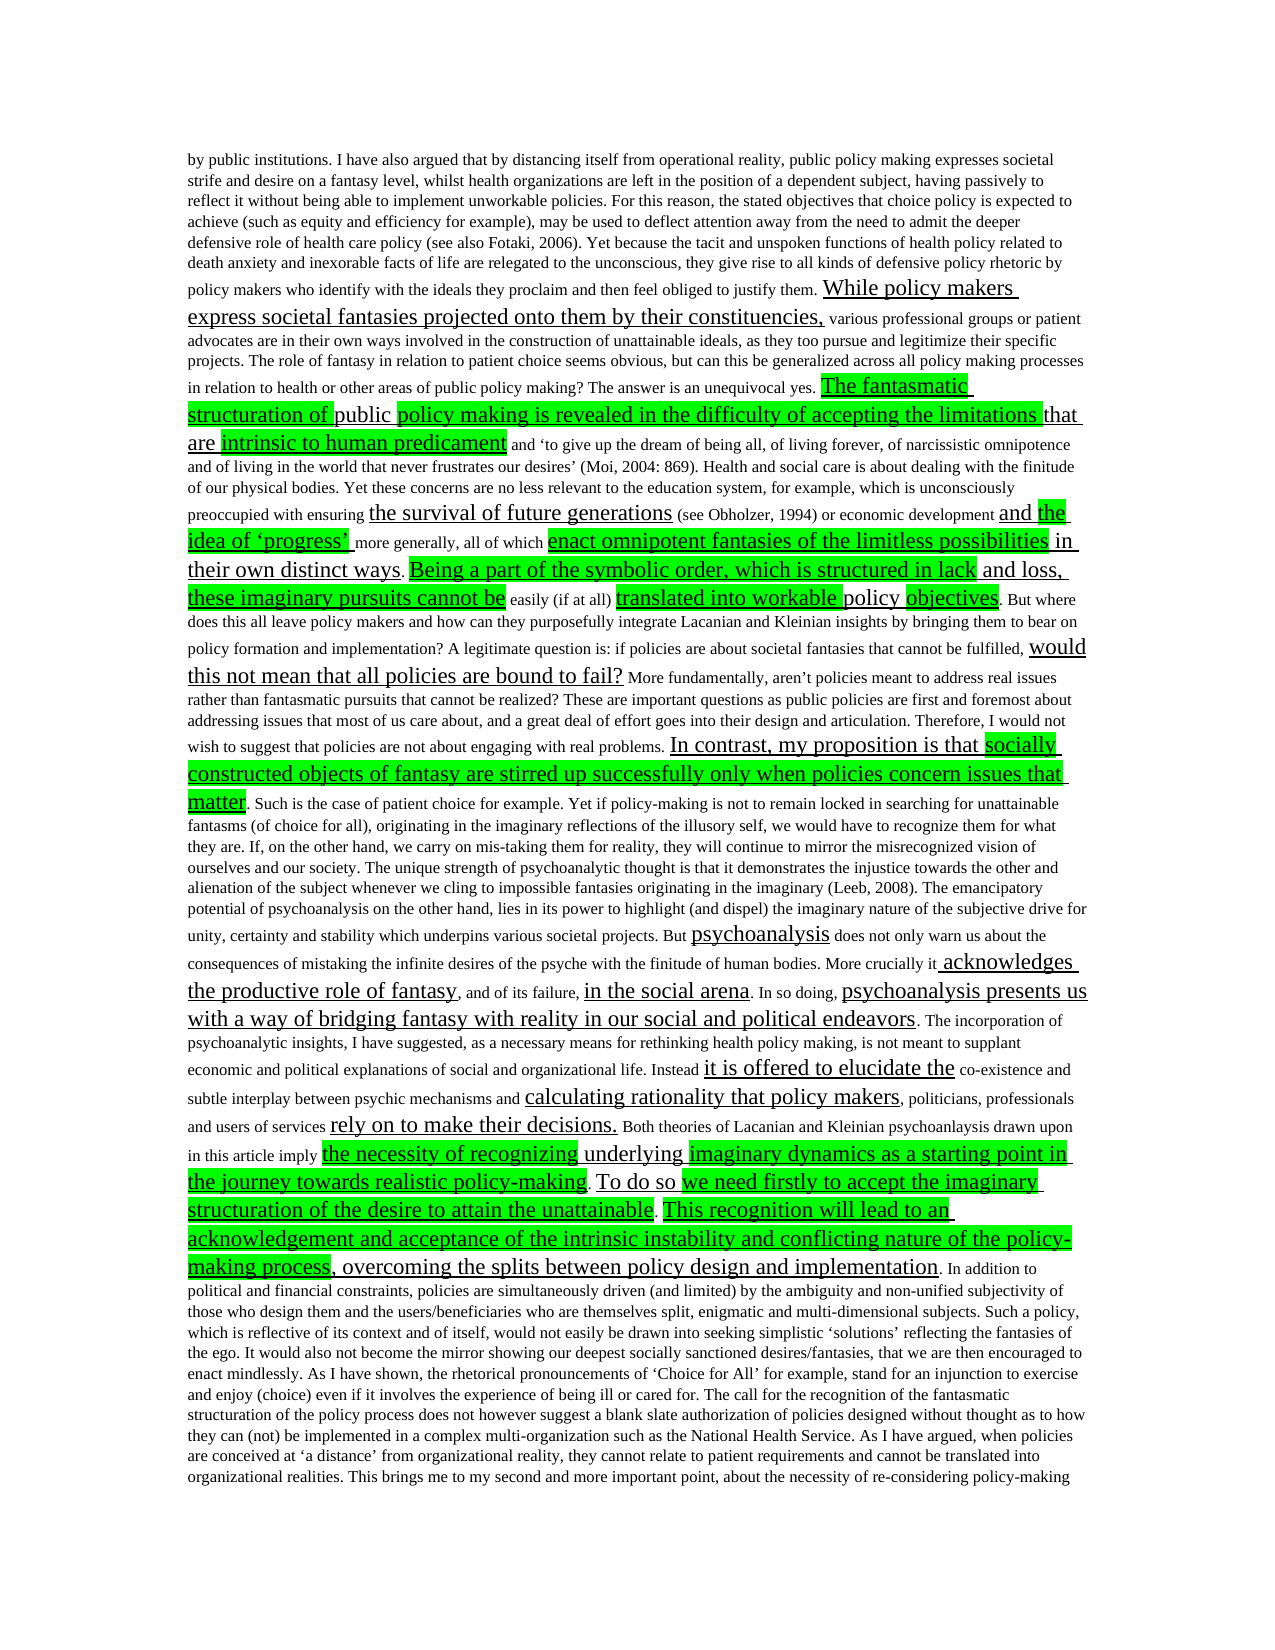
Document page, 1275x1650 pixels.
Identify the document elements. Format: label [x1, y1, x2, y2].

text [187, 150, 1087, 1486]
